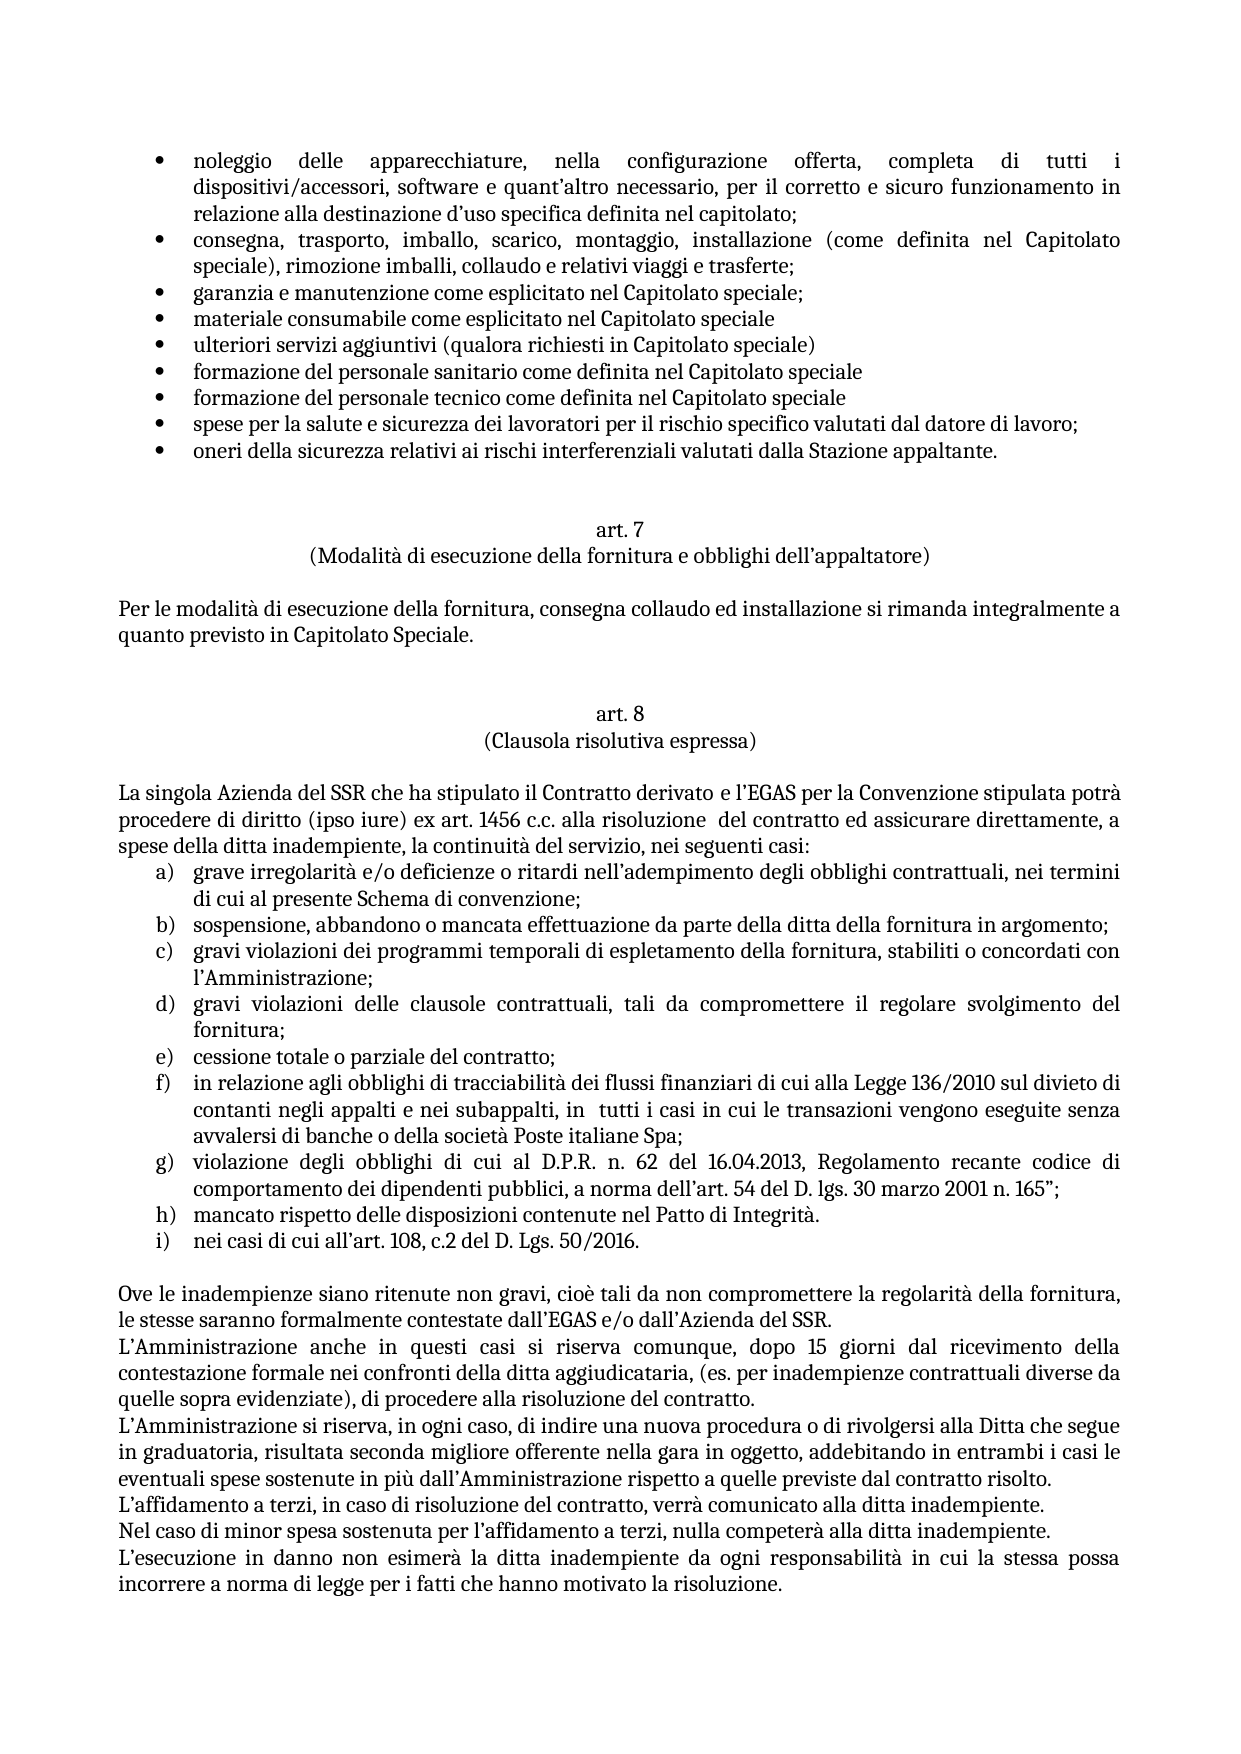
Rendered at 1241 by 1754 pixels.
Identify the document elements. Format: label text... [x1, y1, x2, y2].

list oneri della sicurezza relativi ai rischi interferenziali valutati dalla Stazione appaltante. [156, 437, 1122, 464]
list formazione del personale sanitario come definita nel Capitolato speciale [156, 358, 1122, 385]
text La singola Azienda del SSR che ha stipulato il Contratto derivato e l’EGAS per la Convenzione stipulata potrà procedere di diritto (ipso iure) ex art. 1456 c.c. alla risoluzione del contratto ed assicurare direttamente, a spese della ditta inadempiente, la continuità del servizio, nei seguenti casi: [118, 780, 1122, 859]
list violazione degli obblighi di cui al D.P.R. n. 62 del 16.04.2013, Regolamento recante codice di comportamento dei dipendenti pubblici, a norma dell’art. 54 del D. lgs. 30 marzo 2001 n. 165”; [156, 1149, 1122, 1202]
text L’Amministrazione anche in questi casi si riserva comunque, dopo 15 giorni dal ricevimento della contestazione formale nei confronti della ditta aggiudicataria, (es. per inadempienze contrattuali diverse da quelle sopra evidenziate), di procedere alla risoluzione del contratto. [118, 1333, 1122, 1413]
list in relazione agli obblighi di tracciabilità dei flussi finanziari di cui alla Legge 136/2010 sul divieto di contanti negli appalti e nei subappalti, in tutti i casi in cui le transazioni vengono eseguite senza avvalersi di banche o della società Poste italiane Spa; [156, 1070, 1122, 1149]
list gravi violazioni delle clausole contrattuali, tali da compromettere il regolare svolgimento del fornitura; [156, 991, 1122, 1044]
list noleggio delle apparecchiature, nella configurazione offerta, completa di tutti i dispositivi/accessori, software e quant’altro necessario, per il corretto e sicuro funzionamento in relazione alla destinazione d’uso specifica definita nel capitolato; [156, 148, 1122, 227]
list formazione del personale tecnico come definita nel Capitolato speciale [156, 385, 1122, 411]
list spese per la salute e sicurezza dei lavoratori per il rischio specifico valutati dal datore di lavoro; [156, 411, 1122, 437]
text art. 8 [118, 701, 1122, 727]
list nei casi di cui all’art. 108, c.2 del D. Lgs. 50/2016. [156, 1228, 1122, 1254]
list cessione totale o parziale del contratto; [156, 1044, 1122, 1070]
text Per le modalità di esecuzione della fornitura, consegna collaudo ed installazione si rimanda integralmente a quanto previsto in Capitolato Speciale. [118, 596, 1122, 648]
list gravi violazioni dei programmi temporali di espletamento della fornitura, stabiliti o concordati con l’Amministrazione; [156, 938, 1122, 991]
text art. 7 [118, 517, 1122, 543]
list grave irregolarità e/o deficienze o ritardi nell’adempimento degli obblighi contrattuali, nei termini di cui al presente Schema di convenzione; [156, 859, 1122, 912]
text L’affidamento a terzi, in caso di risoluzione del contratto, verrà comunicato alla ditta inadempiente. [118, 1492, 1122, 1518]
list materiale consumabile come esplicitato nel Capitolato speciale [156, 306, 1122, 332]
text L’esecuzione in danno non esimerà la ditta inadempiente da ogni responsabilità in cui la stessa possa incorrere a norma di legge per i fatti che hanno motivato la risoluzione. [118, 1544, 1122, 1597]
text Ove le inadempienze siano ritenute non gravi, cioè tali da non compromettere la regolarità della fornitura, le stesse saranno formalmente contestate dall’EGAS e/o dall’Azienda del SSR. [118, 1281, 1122, 1333]
text (Modalità di esecuzione della fornitura e obblighi dell’appaltatore) [118, 543, 1122, 569]
text L’Amministrazione si riserva, in ogni caso, di indire una nuova procedura o di rivolgersi alla Ditta che segue in graduatoria, risultata seconda migliore offerente nella gara in oggetto, addebitando in entrambi i casi le eventuali spese sostenute in più dall’Amministrazione rispetto a quelle previste dal contratto risolto. [118, 1413, 1122, 1492]
text (Clausola risolutiva espressa) [118, 727, 1122, 754]
text Nel caso di minor spesa sostenuta per l’affidamento a terzi, nulla competerà alla ditta inadempiente. [118, 1518, 1122, 1544]
list ulteriori servizi aggiuntivi (qualora richiesti in Capitolato speciale) [156, 332, 1122, 358]
list sospensione, abbandono o mancata effettuazione da parte della ditta della fornitura in argomento; [156, 912, 1122, 938]
list mancato rispetto delle disposizioni contenute nel Patto di Integrità. [156, 1202, 1122, 1228]
list garanzia e manutenzione come esplicitato nel Capitolato speciale; [156, 279, 1122, 306]
list consegna, trasporto, imballo, scarico, montaggio, installazione (come definita nel Capitolato speciale), rimozione imballi, collaudo e relativi viaggi e trasferte; [156, 227, 1122, 279]
